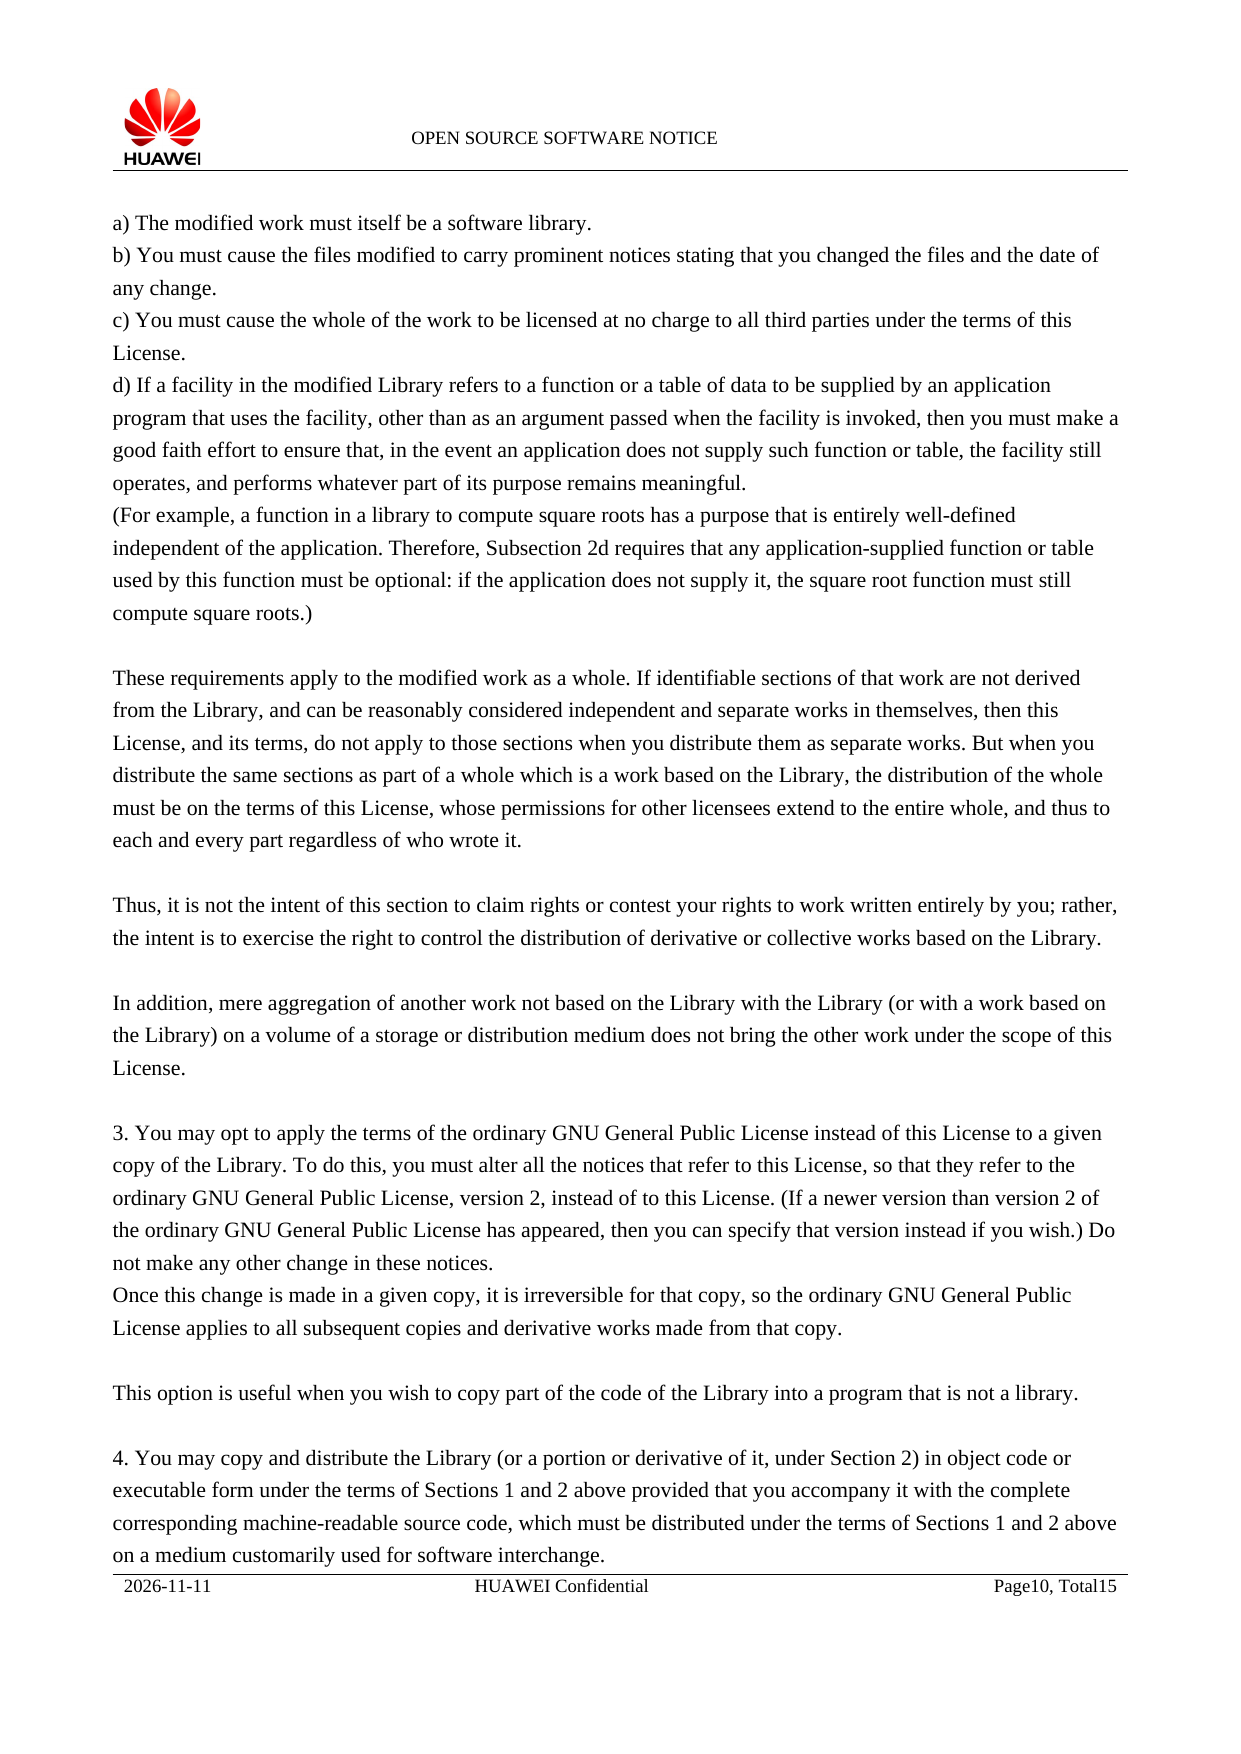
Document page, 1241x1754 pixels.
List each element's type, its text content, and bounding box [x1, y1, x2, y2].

picture [124, 88, 201, 165]
